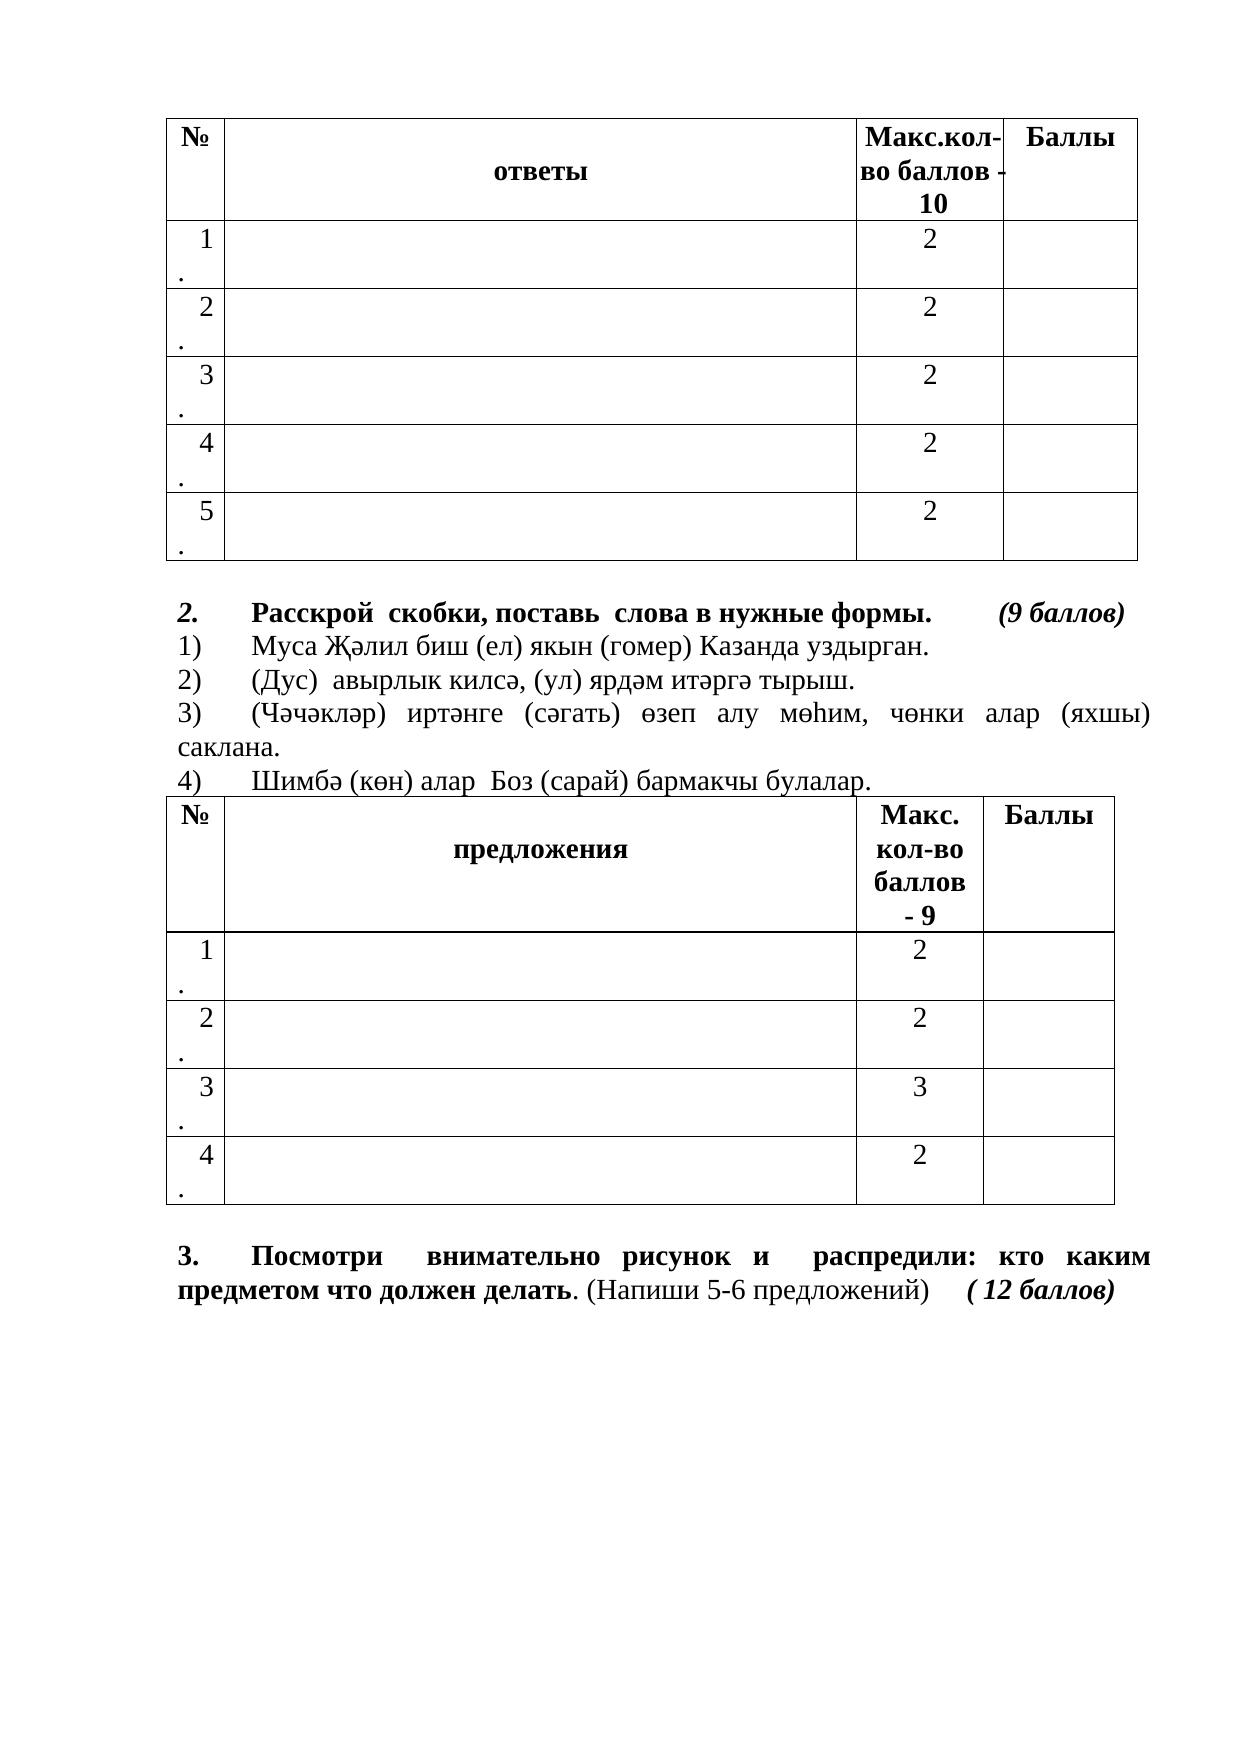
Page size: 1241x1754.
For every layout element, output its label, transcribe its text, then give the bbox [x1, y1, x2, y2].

table_cell 3 [857, 1069, 983, 1136]
table_cell 3. [167, 357, 224, 424]
table_cell 2 [857, 357, 1003, 424]
list Посмотри внимательно рисунок и распредили: кто каким предметом что должен делать. (Напиши 5-6 предложений) ( 12 баллов) [177, 1238, 1152, 1306]
table_cell [225, 425, 856, 492]
list (Дус) авырлык килсә, (ул) ярдәм итәргә тырыш. [177, 662, 1152, 696]
table_cell [1004, 493, 1137, 560]
table_cell 4. [167, 1137, 224, 1204]
table_header № [167, 119, 224, 220]
table_cell 2 [857, 1001, 983, 1068]
table_cell [225, 933, 856, 999]
table_cell [225, 289, 856, 356]
list (Чәчәкләр) иртәнге (сәгать) өзеп алу мөһим, чөнки алар (яхшы) саклана. [177, 696, 1152, 763]
table_cell 1. [167, 933, 224, 999]
table_header Баллы [1004, 119, 1137, 220]
table_cell 1. [167, 221, 224, 288]
table_cell [984, 1137, 1114, 1204]
table_cell [1004, 289, 1137, 356]
list Муса Җәлил биш (ел) якын (гомер) Казанда уздырган. [177, 628, 1152, 662]
table_cell 2 [857, 289, 1003, 356]
table_cell 2 [857, 493, 1003, 560]
table_cell [225, 1001, 856, 1068]
table_cell [984, 933, 1114, 999]
table_cell [225, 493, 856, 560]
list Расскрой скобки, поставь слова в нужные формы. (9 баллов) [177, 595, 1152, 628]
table_cell [225, 1137, 856, 1204]
table_cell [225, 221, 856, 288]
table_cell [1004, 425, 1137, 492]
table_cell 2 [857, 425, 1003, 492]
table_cell 2 [857, 1137, 983, 1204]
table_cell 4. [167, 425, 224, 492]
table_header № [167, 797, 224, 931]
table_cell [225, 357, 856, 424]
table_header Макс.кол-во баллов - 10 [857, 119, 1003, 220]
table_cell [984, 1069, 1114, 1136]
list Шимбә (көн) алар Боз (сарай) бармакчы булалар. [177, 763, 1152, 796]
table_header предложения [225, 797, 856, 931]
table_cell [1004, 221, 1137, 288]
table_header Макс. кол-во баллов - 9 [857, 797, 983, 931]
table_header Баллы [984, 797, 1114, 931]
table_cell [984, 1001, 1114, 1068]
table_cell 2 [857, 933, 983, 999]
table_cell [1004, 357, 1137, 424]
table_cell 3. [167, 1069, 224, 1136]
table_cell 5. [167, 493, 224, 560]
table_cell 2. [167, 1001, 224, 1068]
table_cell [225, 1069, 856, 1136]
table_cell 2 [857, 221, 1003, 288]
table_header ответы [225, 119, 856, 220]
table_cell 2. [167, 289, 224, 356]
